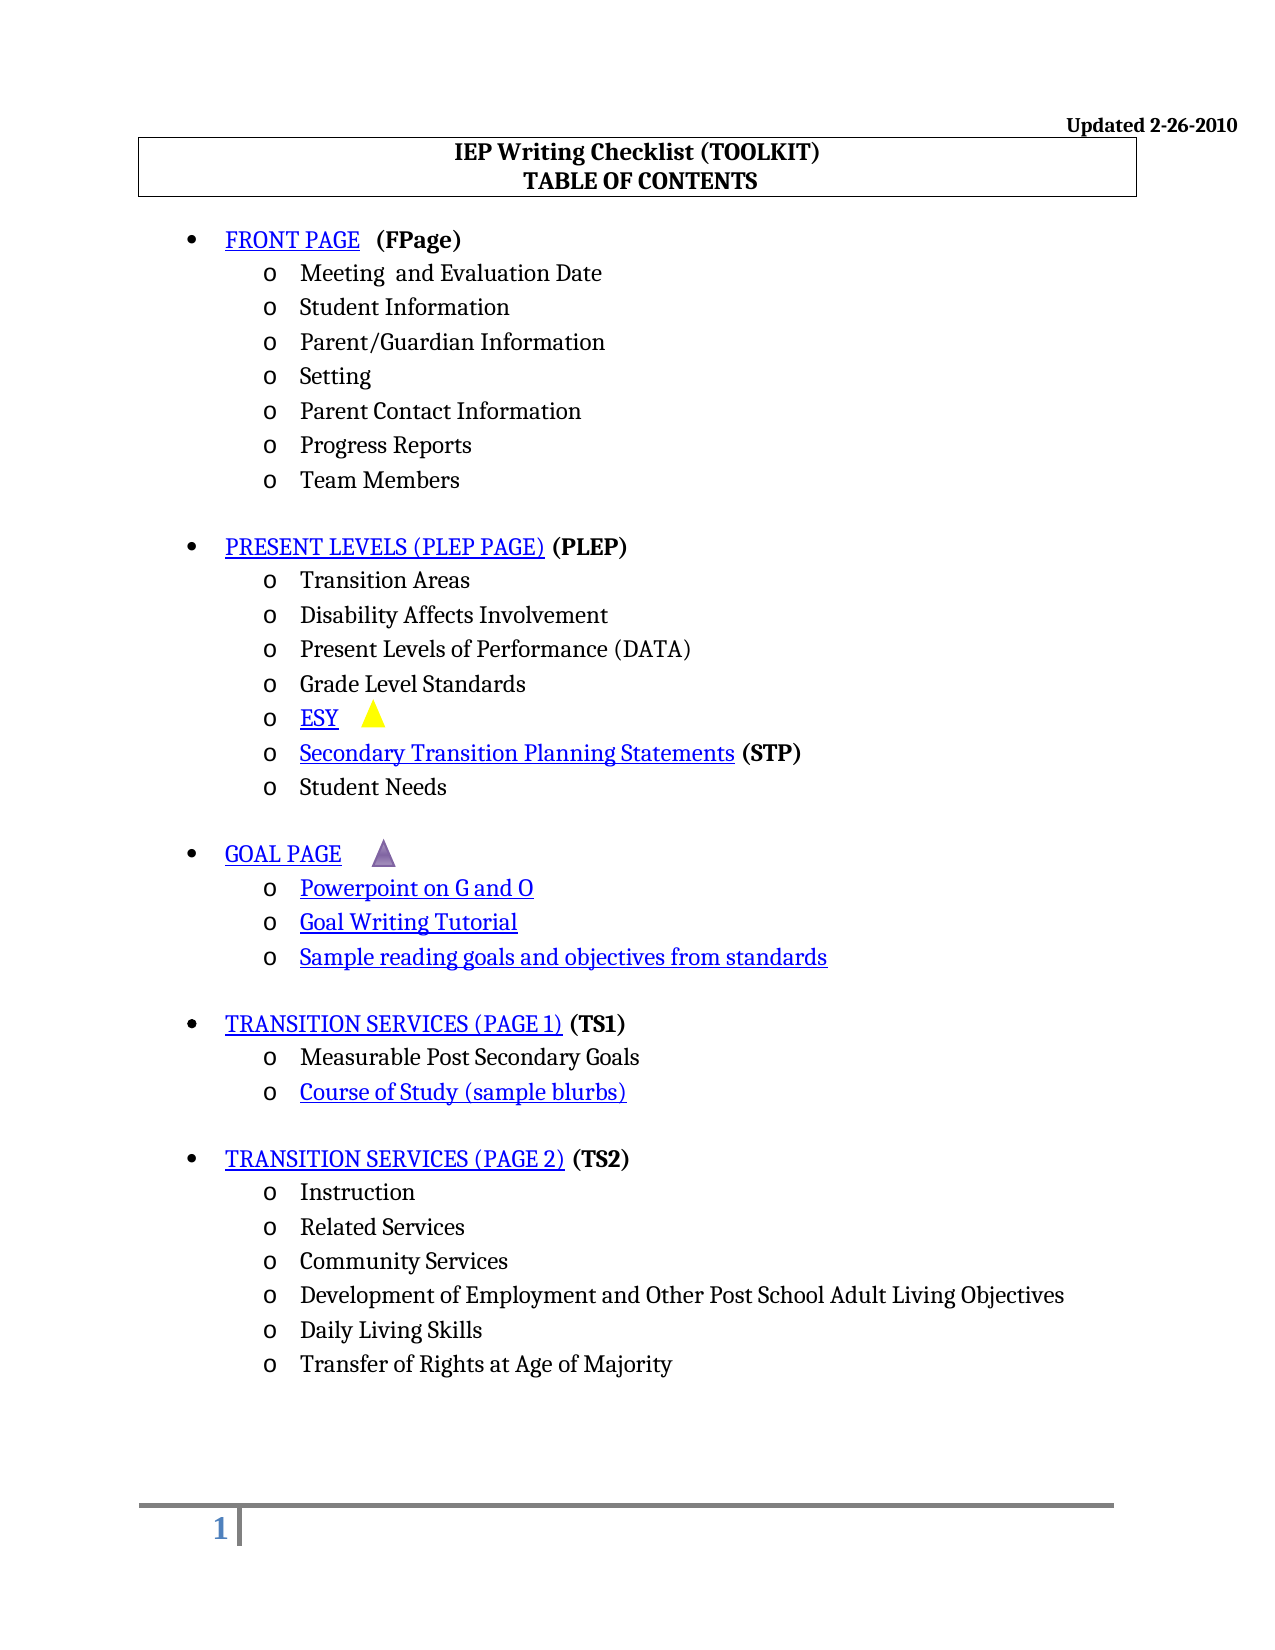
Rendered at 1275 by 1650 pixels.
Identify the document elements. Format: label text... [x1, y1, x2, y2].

list TRANSITION SERVICES (PAGE 2) (TS2) [187, 1145, 1125, 1174]
list Meeting and Evaluation Date [262, 259, 1125, 289]
list Goal Writing Tutorial [262, 908, 1125, 938]
list Parent Contact Information [262, 397, 1125, 427]
list Present Levels of Performance (DATA) [262, 635, 1125, 665]
list Grade Level Standards [262, 669, 1125, 699]
text Updated 2-26-2010 [150, 113, 1237, 137]
list Progress Reports [262, 431, 1125, 461]
list ESY [262, 704, 1125, 734]
list Community Services [262, 1247, 1125, 1277]
list Powerpoint on G and O [262, 873, 1125, 903]
list Measurable Post Secondary Goals [262, 1043, 1125, 1073]
list Secondary Transition Planning Statements (STP) [262, 738, 1125, 768]
list Development of Employment and Other Post School Adult Living Objectives [262, 1281, 1125, 1311]
list Transfer of Rights at Age of Majority [262, 1350, 1125, 1380]
list Disability Affects Involvement [262, 601, 1125, 631]
list Team Members [262, 466, 1125, 496]
list Daily Living Skills [262, 1316, 1125, 1346]
list Parent/Guardian Information [262, 328, 1125, 358]
list Setting [262, 362, 1125, 392]
list Sample reading goals and objectives from standards [262, 942, 1125, 972]
list TRANSITION SERVICES (PAGE 1) (TS1) [187, 1010, 1125, 1039]
list Student Needs [262, 773, 1125, 803]
list Course of Study (sample blurbs) [262, 1077, 1125, 1107]
list GOAL PAGE [187, 840, 1125, 869]
list Instruction [262, 1178, 1125, 1208]
table_header IEP Writing Checklist (TOOLKIT) TABLE OF CONTENTS [139, 138, 1136, 196]
list FRONT PAGE (FPage) [187, 226, 1125, 254]
list Transition Areas [262, 566, 1125, 596]
list PRESENT LEVELS (PLEP PAGE) (PLEP) [187, 533, 1125, 562]
list Student Information [262, 293, 1125, 323]
list Related Services [262, 1212, 1125, 1242]
